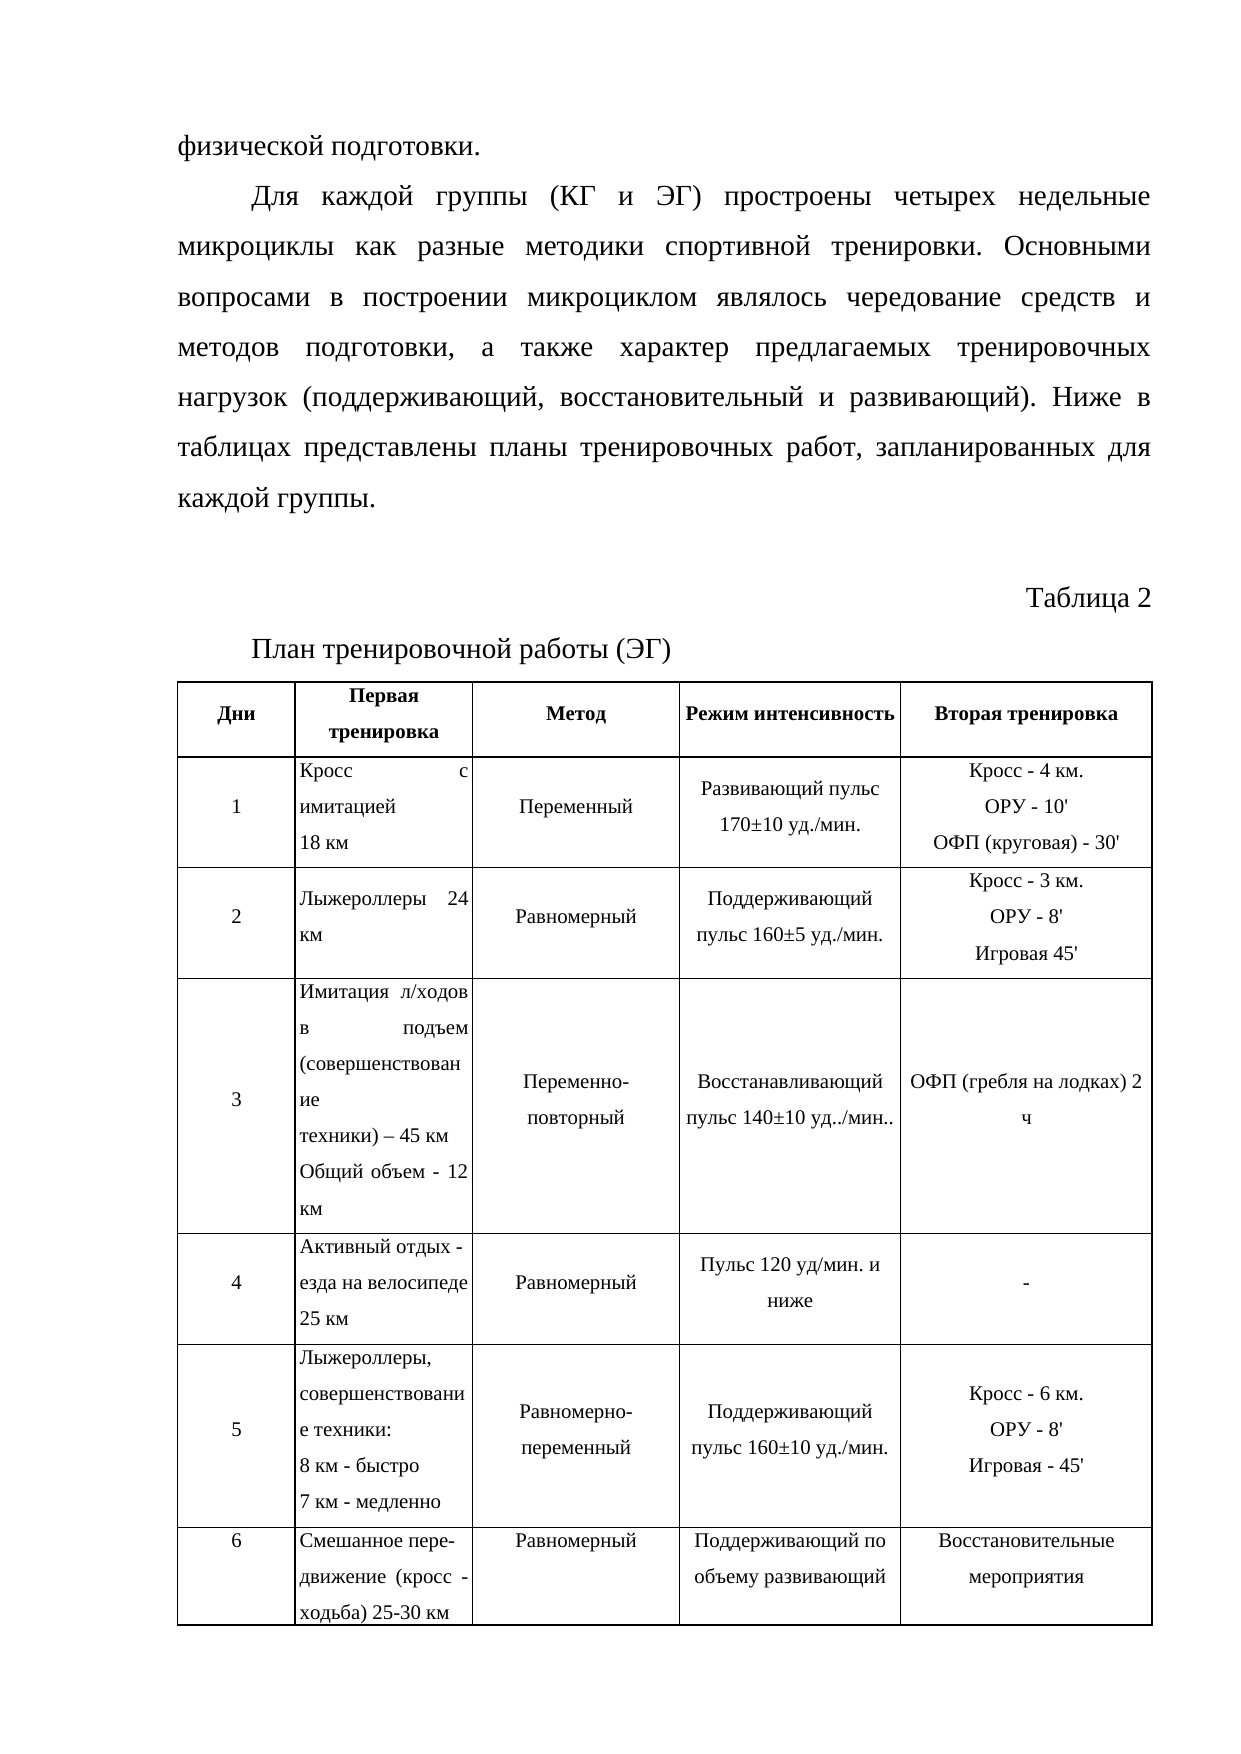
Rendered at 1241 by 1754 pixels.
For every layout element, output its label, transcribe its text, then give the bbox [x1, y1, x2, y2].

table_cell Кросс с имитацией [296, 758, 472, 867]
text План тренировочной работы (ЭГ) [177, 631, 1152, 664]
table_cell ОФП (гребля на лодках) 2 ч [901, 979, 1151, 1233]
table_cell Равномерный [473, 1234, 679, 1343]
table_cell Активный отдых - езда на велосипеде [296, 1234, 472, 1343]
table_cell Равномерный [473, 1528, 679, 1624]
table_cell Кросс - . ОРУ - 8' Игровая - 45' [901, 1345, 1151, 1526]
table_header Дни [178, 683, 294, 756]
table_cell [901, 1528, 1151, 1624]
table_cell Равномерный [473, 868, 679, 978]
table_cell Переменно-повторный [473, 979, 679, 1233]
table_cell Поддерживающий пульс 160±10 уд./мин. [680, 1345, 900, 1526]
table_cell 4 [178, 1234, 294, 1343]
table_cell Восстанавливающий пульс 140±10 уд../мин.. [680, 979, 900, 1233]
table_cell Переменный [473, 758, 679, 867]
table_cell Поддерживающий пульс 160±5 уд./мин. [680, 868, 900, 978]
table_header Режим интенсивность [680, 683, 900, 756]
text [177, 128, 1152, 161]
table_cell Имитация л/ходов в подъем (совершенствование техники) – Общий объем - [296, 979, 472, 1233]
table_cell Равномерно-переменный [473, 1345, 679, 1526]
table_cell 1 [178, 758, 294, 867]
table_cell 5 [178, 1345, 294, 1526]
table_cell Кросс - . ОРУ - 8' Игровая 45' [901, 868, 1151, 978]
table_cell Кросс - . ОРУ - 10' ОФП (круговая) - 30' [901, 758, 1151, 867]
table_header Метод [473, 683, 679, 756]
table_cell 2 [178, 868, 294, 978]
table_cell Пульс 120 уд/мин. и ниже [680, 1234, 900, 1343]
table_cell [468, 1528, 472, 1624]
text Таблица 2 [177, 581, 1152, 614]
table_cell 3 [178, 979, 294, 1233]
table_cell Лыжероллеры, совершенствование техники: - быстро - медленно [296, 1345, 472, 1526]
table_header Вторая тренировка [901, 683, 1151, 756]
table_cell - [901, 1234, 1151, 1343]
table_cell 6 [178, 1528, 294, 1624]
table_cell Развивающий пульс 170±10 уд./мин. [680, 758, 900, 867]
table_header Первая тренировка [296, 683, 472, 756]
table_cell Лыжероллеры [296, 868, 472, 978]
text Для каждой группы (КГ и ЭГ) простроены четырех недельные микроциклы как разные методики спортивной тренировки. Основными вопросами в построении микроциклом являлось чередование средств и методов подготовки, а также характер предлагаемых тренировочных нагрузок (поддерживающий, восстановительный и развивающий). Ниже в таблицах представлены планы тренировочных работ, запланированных для каждой группы. [177, 178, 1152, 513]
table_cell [680, 1528, 900, 1624]
